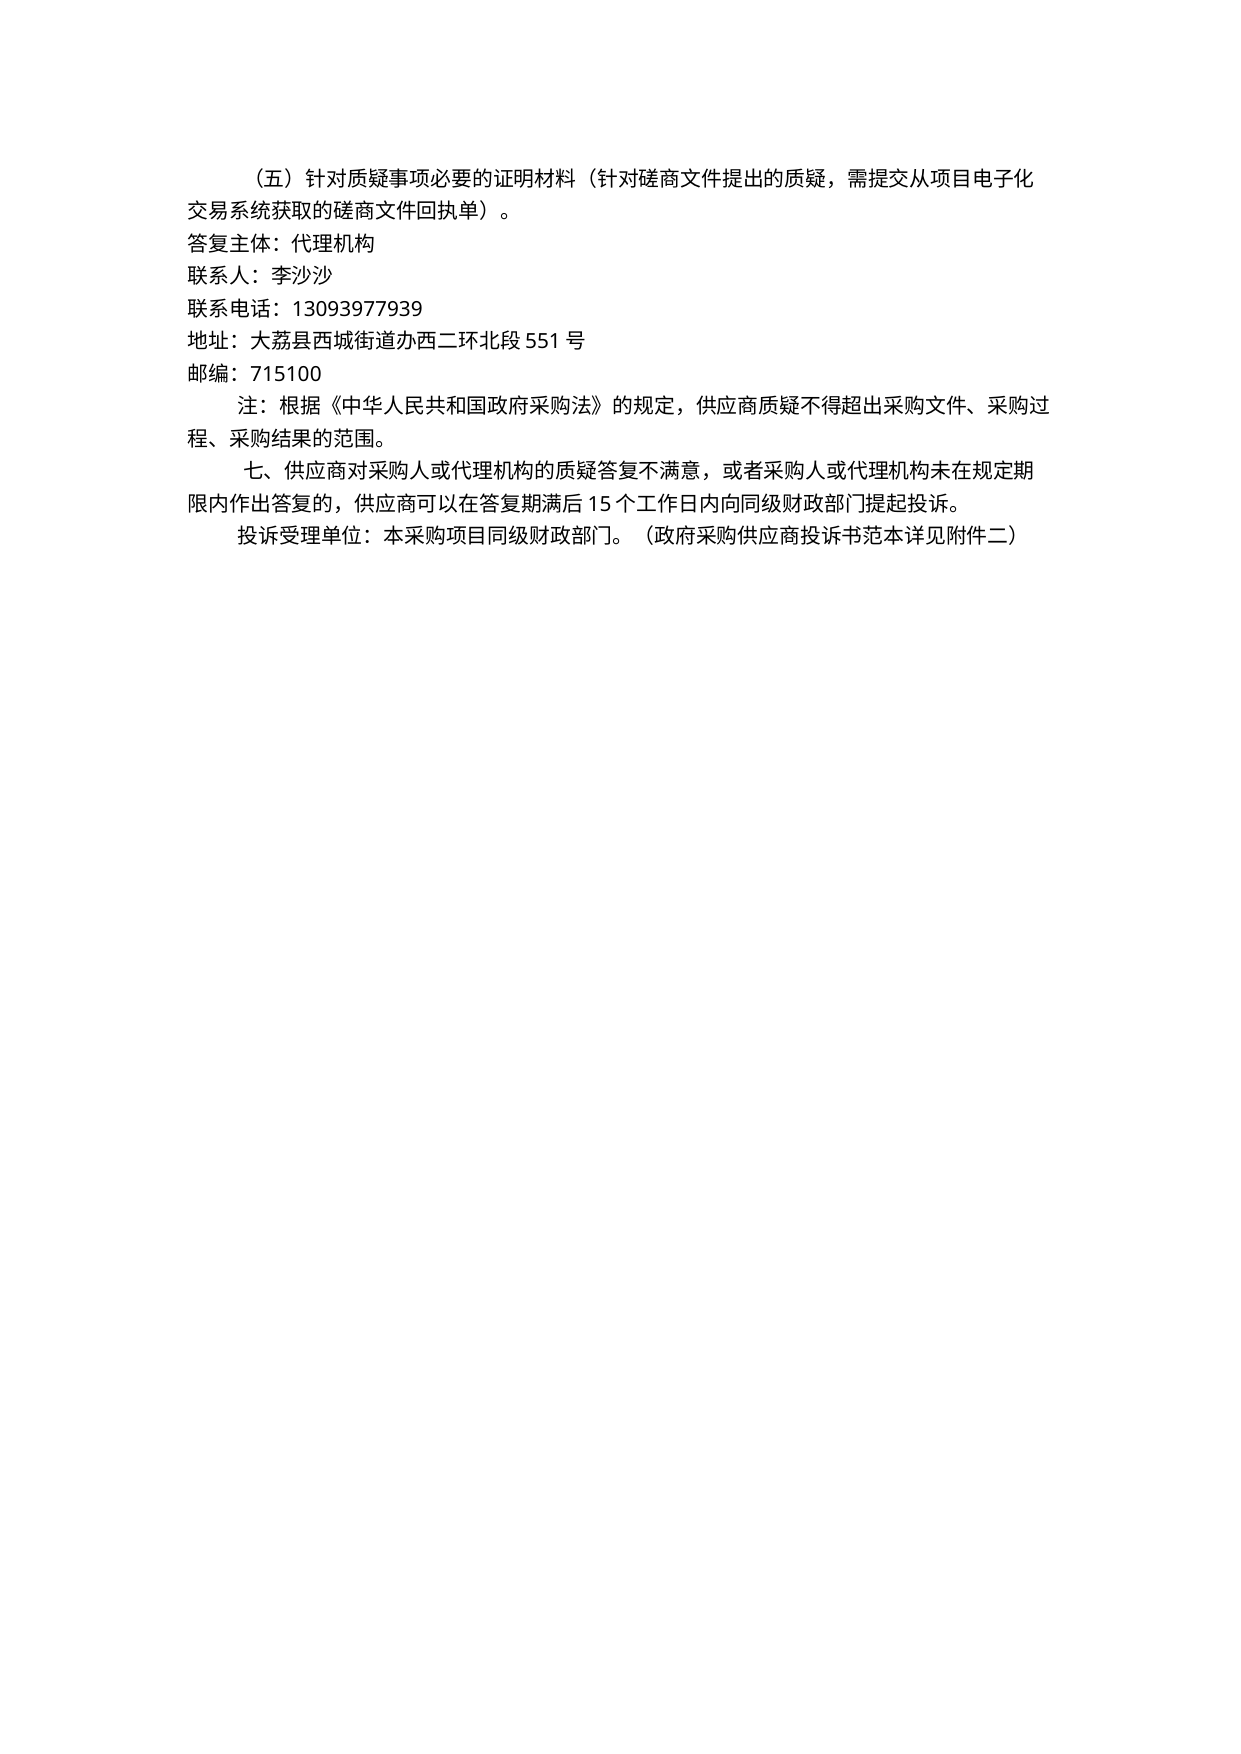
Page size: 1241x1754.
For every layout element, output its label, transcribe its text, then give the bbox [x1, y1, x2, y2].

text 答复主体：代理机构 [187, 227, 1053, 259]
text 注：根据《中华人民共和国政府采购法》的规定，供应商质疑不得超出采购文件、采购过程、采购结果的范围。 [187, 389, 1053, 454]
text 投诉受理单位：本采购项目同级财政部门。（政府采购供应商投诉书范本详见附件二） [187, 519, 1053, 552]
text 邮编：715100 [187, 357, 1053, 389]
text （五）针对质疑事项必要的证明材料（针对磋商文件提出的质疑，需提交从项目电子化交易系统获取的磋商文件回执单）。 [187, 162, 1053, 227]
text 联系电话：13093977939 [187, 292, 1053, 324]
text 七、供应商对采购人或代理机构的质疑答复不满意，或者采购人或代理机构未在规定期限内作出答复的，供应商可以在答复期满后15个工作日内向同级财政部门提起投诉。 [187, 454, 1053, 519]
text 联系人：李沙沙 [187, 259, 1053, 292]
text 地址：大荔县西城街道办西二环北段551号 [187, 324, 1053, 357]
